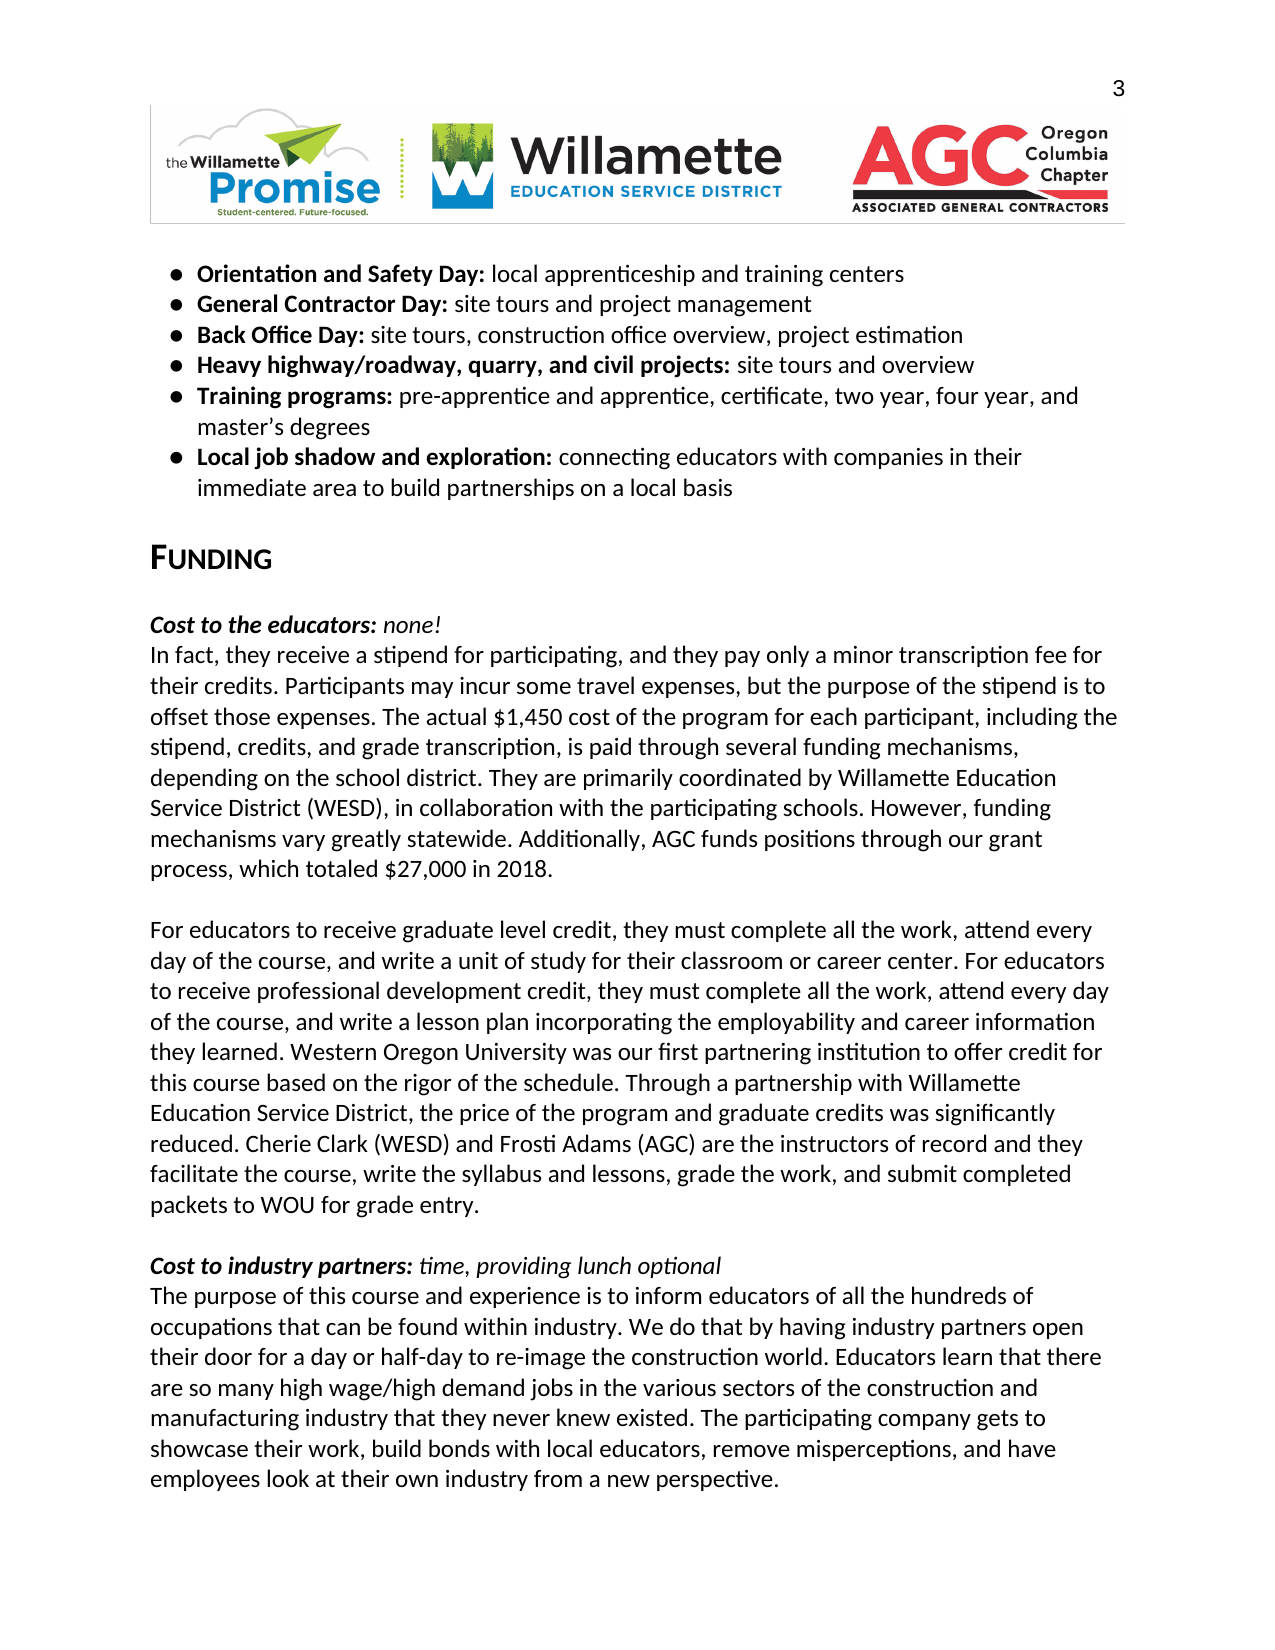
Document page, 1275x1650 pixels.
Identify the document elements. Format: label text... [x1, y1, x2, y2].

text Funding [150, 533, 1125, 578]
list Back Office Day: site tours, construction office overview, project estimation [169, 319, 1125, 349]
list Heavy highway/roadway, quarry, and civil projects: site tours and overview [169, 349, 1125, 380]
text For educators to receive graduate level credit, they must complete all the work, attend every day of the course, and write a unit of study for their classroom or career center. For educators to receive professional development credit, they must complete all the work, attend every day of the course, and write a lesson plan incorporating the employability and career information they learned. Western Oregon University was our first partnering institution to offer credit for this course based on the rigor of the schedule. Through a partnership with Willamette Education Service District, the price of the program and graduate credits was significantly reduced. Cherie Clark (WESD) and Frosti Adams (AGC) are the instructors of record and they facilitate the course, write the syllabus and lessons, grade the work, and submit completed packets to WOU for grade entry. [150, 914, 1125, 1219]
text Cost to industry partners: time, providing lunch optional [150, 1250, 1125, 1281]
list Training programs: pre-apprentice and apprentice, certificate, two year, four year, and master’s degrees [169, 380, 1125, 441]
text Cost to the educators: none! [150, 609, 1125, 639]
list General Contractor Day: site tours and project management [169, 288, 1125, 319]
text In fact, they receive a stipend for participating, and they pay only a minor transcription fee for their credits. Participants may incur some travel expenses, but the purpose of the stipend is to offset those expenses. The actual $1,450 cost of the program for each participant, including the stipend, credits, and grade transcription, is paid through several funding mechanisms, depending on the school district. They are primarily coordinated by Willamette Education Service District (WESD), in collaboration with the participating schools. However, funding mechanisms vary greatly statewide. Additionally, AGC funds positions through our grant process, which totaled $27,000 in 2018. [150, 639, 1125, 884]
list Orientation and Safety Day: local apprenticeship and training centers [169, 258, 1125, 288]
list Local job shadow and exploration: connecting educators with companies in their immediate area to build partnerships on a local basis [169, 441, 1125, 502]
text The purpose of this course and experience is to inform educators of all the hundreds of occupations that can be found within industry. We do that by having industry partners open their door for a day or half-day to re-image the construction world. Educators learn that there are so many high wage/high demand jobs in the various sectors of the construction and manufacturing industry that they never knew existed. The participating company gets to showcase their work, build bonds with local educators, remove misperceptions, and have employees look at their own industry from a new perspective. [150, 1281, 1125, 1494]
picture [150, 105, 1125, 224]
